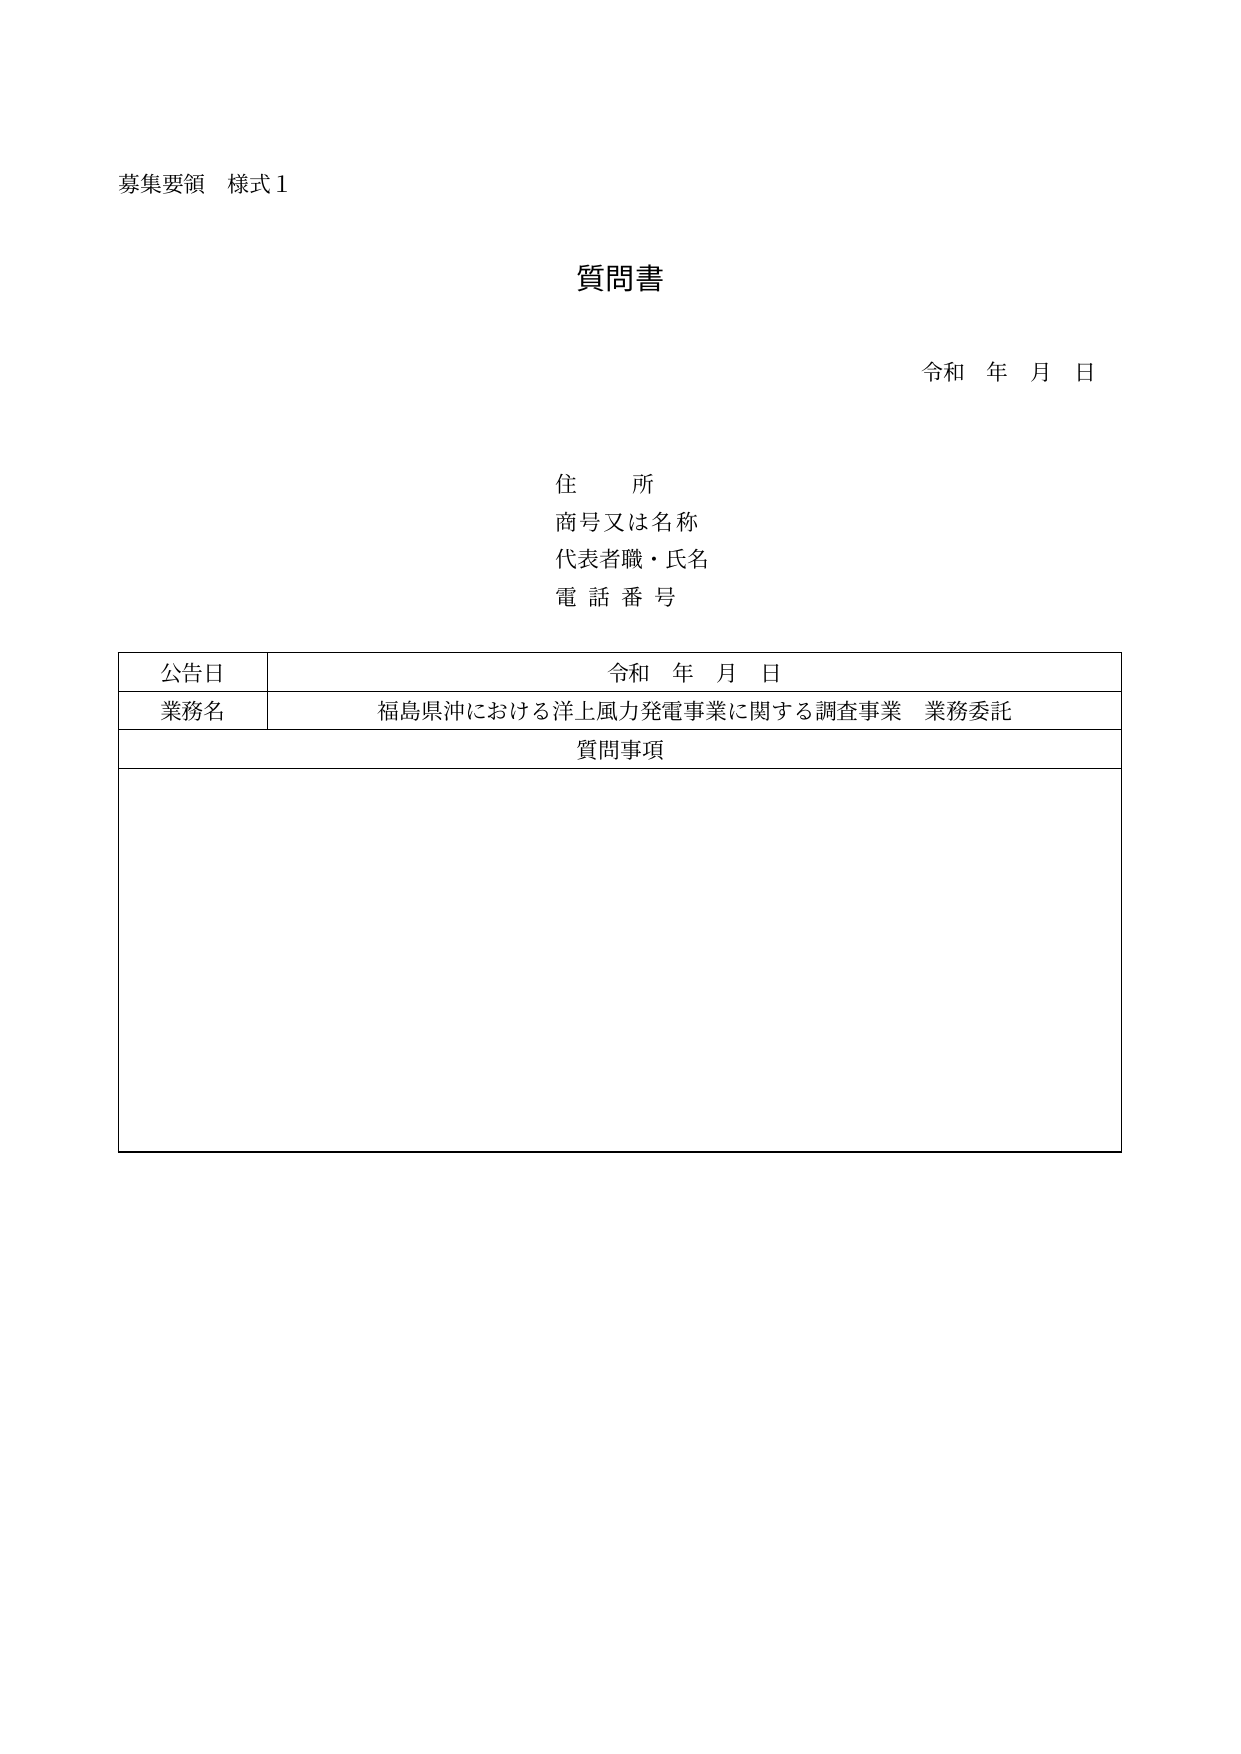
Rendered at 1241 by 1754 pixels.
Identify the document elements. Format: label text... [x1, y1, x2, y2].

table_cell 業務名 [119, 692, 267, 729]
table_cell 福島県沖における洋上風力発電事業に関する調査事業 業務委託 [268, 692, 1121, 729]
text 質問書 [118, 239, 1122, 314]
text 令和 年 月 日 [118, 352, 1096, 389]
table_header 公告日 [119, 653, 267, 691]
text 商号又は名称 [556, 502, 1122, 539]
text 電話番号 [556, 577, 1122, 614]
table_cell [119, 769, 1121, 1151]
table_cell 質問事項 [119, 730, 1121, 768]
text 住所 [556, 464, 1122, 502]
text 募集要領 様式１ [118, 164, 1122, 202]
text 代表者職・氏名 [556, 539, 1122, 577]
table_header 令和 年 月 日 [268, 653, 1121, 691]
